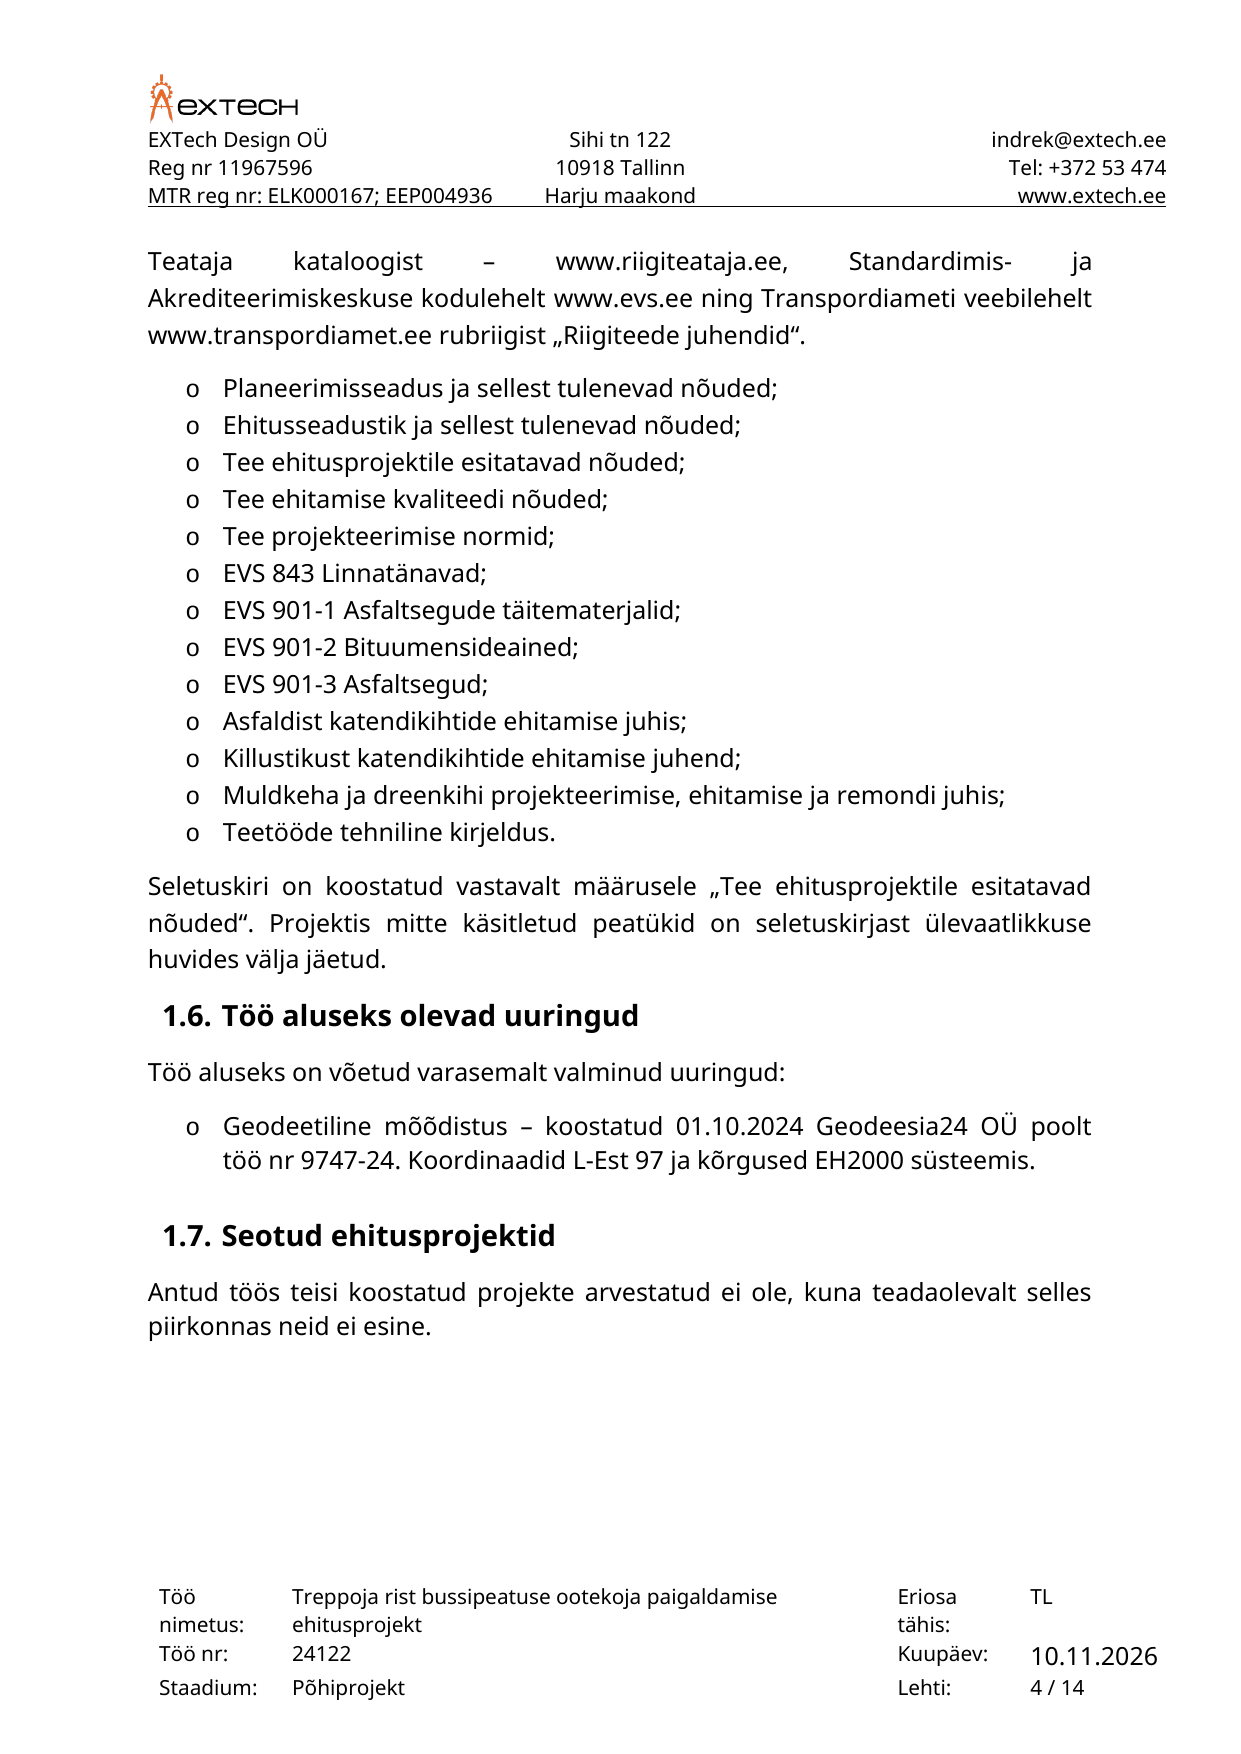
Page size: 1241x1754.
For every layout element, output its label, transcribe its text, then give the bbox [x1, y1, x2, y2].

list Geodeetiline mõõdistus – koostatud 01.10.2024 Geodeesia24 OÜ poolt töö nr 9747-24. Koordinaadid L-Est 97 ja kõrgused EH2000 süsteemis. [185, 1108, 1093, 1177]
list Tee projekteerimise normid; [185, 519, 1093, 553]
list Asfaldist katendikihtide ehitamise juhis; [185, 704, 1093, 738]
list Tee ehitamise kvaliteedi nõuded; [185, 482, 1093, 516]
list EVS 901-2 Bituumensideained; [185, 630, 1093, 664]
text Töö aluseks on võetud varasemalt valminud uuringud: [148, 1055, 1093, 1089]
list Muldkeha ja dreenkihi projekteerimise, ehitamise ja remondi juhis; [185, 778, 1093, 812]
list EVS 901-1 Asfaltsegude täitematerjalid; [185, 593, 1093, 627]
text Antud töös teisi koostatud projekte arvestatud ei ole, kuna teadaolevalt selles piirkonnas neid ei esine. [148, 1274, 1093, 1342]
subtitle Töö aluseks olevad uuringud [162, 995, 1093, 1035]
list Killustikust katendikihtide ehitamise juhend; [185, 741, 1093, 775]
list Teetööde tehniline kirjeldus. [185, 815, 1093, 849]
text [148, 244, 1093, 352]
list Planeerimisseadus ja sellest tulenevad nõuded; [185, 371, 1093, 405]
list EVS 901-3 Asfaltsegud; [185, 667, 1093, 701]
list Tee ehitusprojektile esitatavad nõuded; [185, 445, 1093, 479]
picture [147, 73, 300, 125]
text Seletuskiri on koostatud vastavalt määrusele „Tee ehitusprojektile esitatavad nõuded“. Projektis mitte käsitletud peatükid on seletuskirjast ülevaatlikkuse huvides välja jäetud. [148, 868, 1093, 976]
list Ehitusseadustik ja sellest tulenevad nõuded; [185, 408, 1093, 442]
list EVS 843 Linnatänavad; [185, 556, 1093, 590]
subtitle Seotud ehitusprojektid [162, 1215, 1093, 1254]
